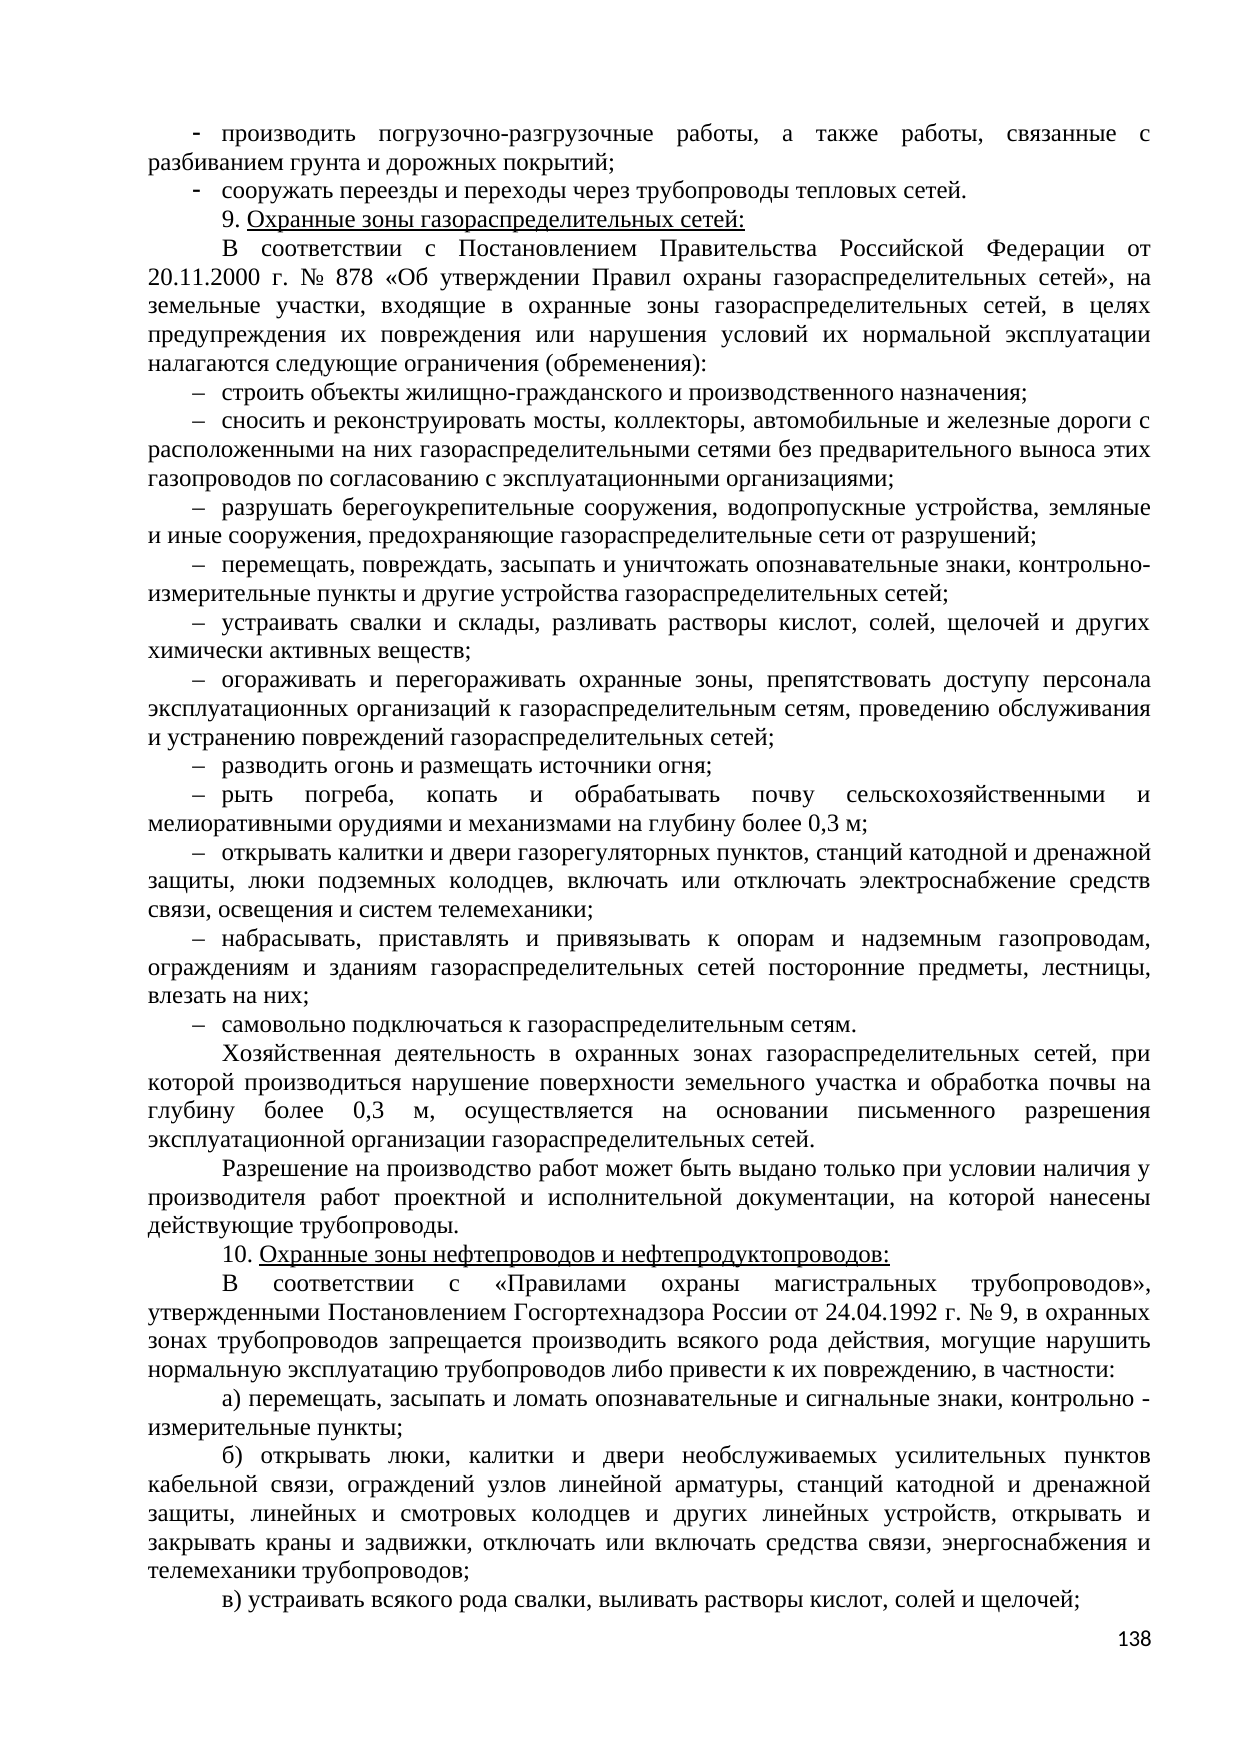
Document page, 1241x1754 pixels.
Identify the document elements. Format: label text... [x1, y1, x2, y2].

text – устраивать свалки и склады, разливать растворы кислот, солей, щелочей и других химически активных веществ; [148, 607, 1152, 664]
text – перемещать, повреждать, засыпать и уничтожать опознавательные знаки, контрольно-измерительные пункты и другие устройства газораспределительных сетей; [148, 549, 1152, 607]
text Разрешение на производство работ может быть выдано только при условии наличия у производителя работ проектной и исполнительной документации, на которой нанесены действующие трубопроводы. [148, 1153, 1152, 1239]
text – набрасывать, приставлять и привязывать к опорам и надземным газопроводам, ограждениям и зданиям газораспределительных сетей посторонние предметы, лестницы, влезать на них; [148, 923, 1152, 1009]
text а) перемещать, засыпать и ломать опознавательные и сигнальные знаки, контрольно - измерительные пункты; [148, 1383, 1152, 1441]
text – сносить и реконструировать мосты, коллекторы, автомобильные и железные дороги с расположенными на них газораспределительными сетями без предварительного выноса этих газопроводов по согласованию с эксплуатационными организациями; [148, 406, 1152, 492]
list производить погрузочно-разгрузочные работы, а также работы, связанные с разбиванием грунта и дорожных покрытий; [148, 118, 1152, 176]
text – рыть погреба, копать и обрабатывать почву сельскохозяйственными и мелиоративными орудиями и механизмами на глубину более 0,3 м; [148, 779, 1152, 837]
text – строить объекты жилищно-гражданского и производственного назначения; [148, 377, 1152, 406]
text – открывать калитки и двери газорегуляторных пунктов, станций катодной и дренажной защиты, люки подземных колодцев, включать или отключать электроснабжение средств связи, освещения и систем телемеханики; [148, 837, 1152, 923]
text В соответствии с Постановлением Правительства Российской Федерации от 20.11.2000 г. № 878 «Об утверждении Правил охраны газораспределительных сетей», на земельные участки, входящие в охранные зоны газораспределительных сетей, в целях предупреждения их повреждения или нарушения условий их нормальной эксплуатации налагаются следующие ограничения (обременения): [148, 233, 1152, 377]
text Хозяйственная деятельность в охранных зонах газораспределительных сетей, при которой производиться нарушение поверхности земельного участка и обработка почвы на глубину более 0,3 м, осуществляется на основании письменного разрешения эксплуатационной организации газораспределительных сетей. [148, 1038, 1152, 1153]
text В соответствии с «Правилами охраны магистральных трубопроводов», утвержденными Постановлением Госгортехнадзора России от 24.04.1992 г. № 9, в охранных зонах трубопроводов запрещается производить всякого рода действия, могущие нарушить нормальную эксплуатацию трубопроводов либо привести к их повреждению, в частности: [148, 1268, 1152, 1383]
text – огораживать и перегораживать охранные зоны, препятствовать доступу персонала эксплуатационных организаций к газораспределительным сетям, проведению обслуживания и устранению повреждений газораспределительных сетей; [148, 664, 1152, 751]
text в) устраивать всякого рода свалки, выливать растворы кислот, солей и щелочей; [148, 1584, 1152, 1613]
text – разводить огонь и размещать источники огня; [148, 751, 1152, 779]
text 9. Охранные зоны газораспределительных сетей: [148, 204, 1152, 233]
text 10. Охранные зоны нефтепроводов и нефтепродуктопроводов: [148, 1239, 1152, 1268]
text б) открывать люки, калитки и двери необслуживаемых усилительных пунктов кабельной связи, ограждений узлов линейной арматуры, станций катодной и дренажной защиты, линейных и смотровых колодцев и других линейных устройств, открывать и закрывать краны и задвижки, отключать или включать средства связи, энергоснабжения и телемеханики трубопроводов; [148, 1441, 1152, 1584]
text – разрушать берегоукрепительные сооружения, водопропускные устройства, земляные и иные сооружения, предохраняющие газораспределительные сети от разрушений; [148, 492, 1152, 549]
text – самовольно подключаться к газораспределительным сетям. [148, 1009, 1152, 1038]
list сооружать переезды и переходы через трубопроводы тепловых сетей. [148, 176, 1152, 204]
